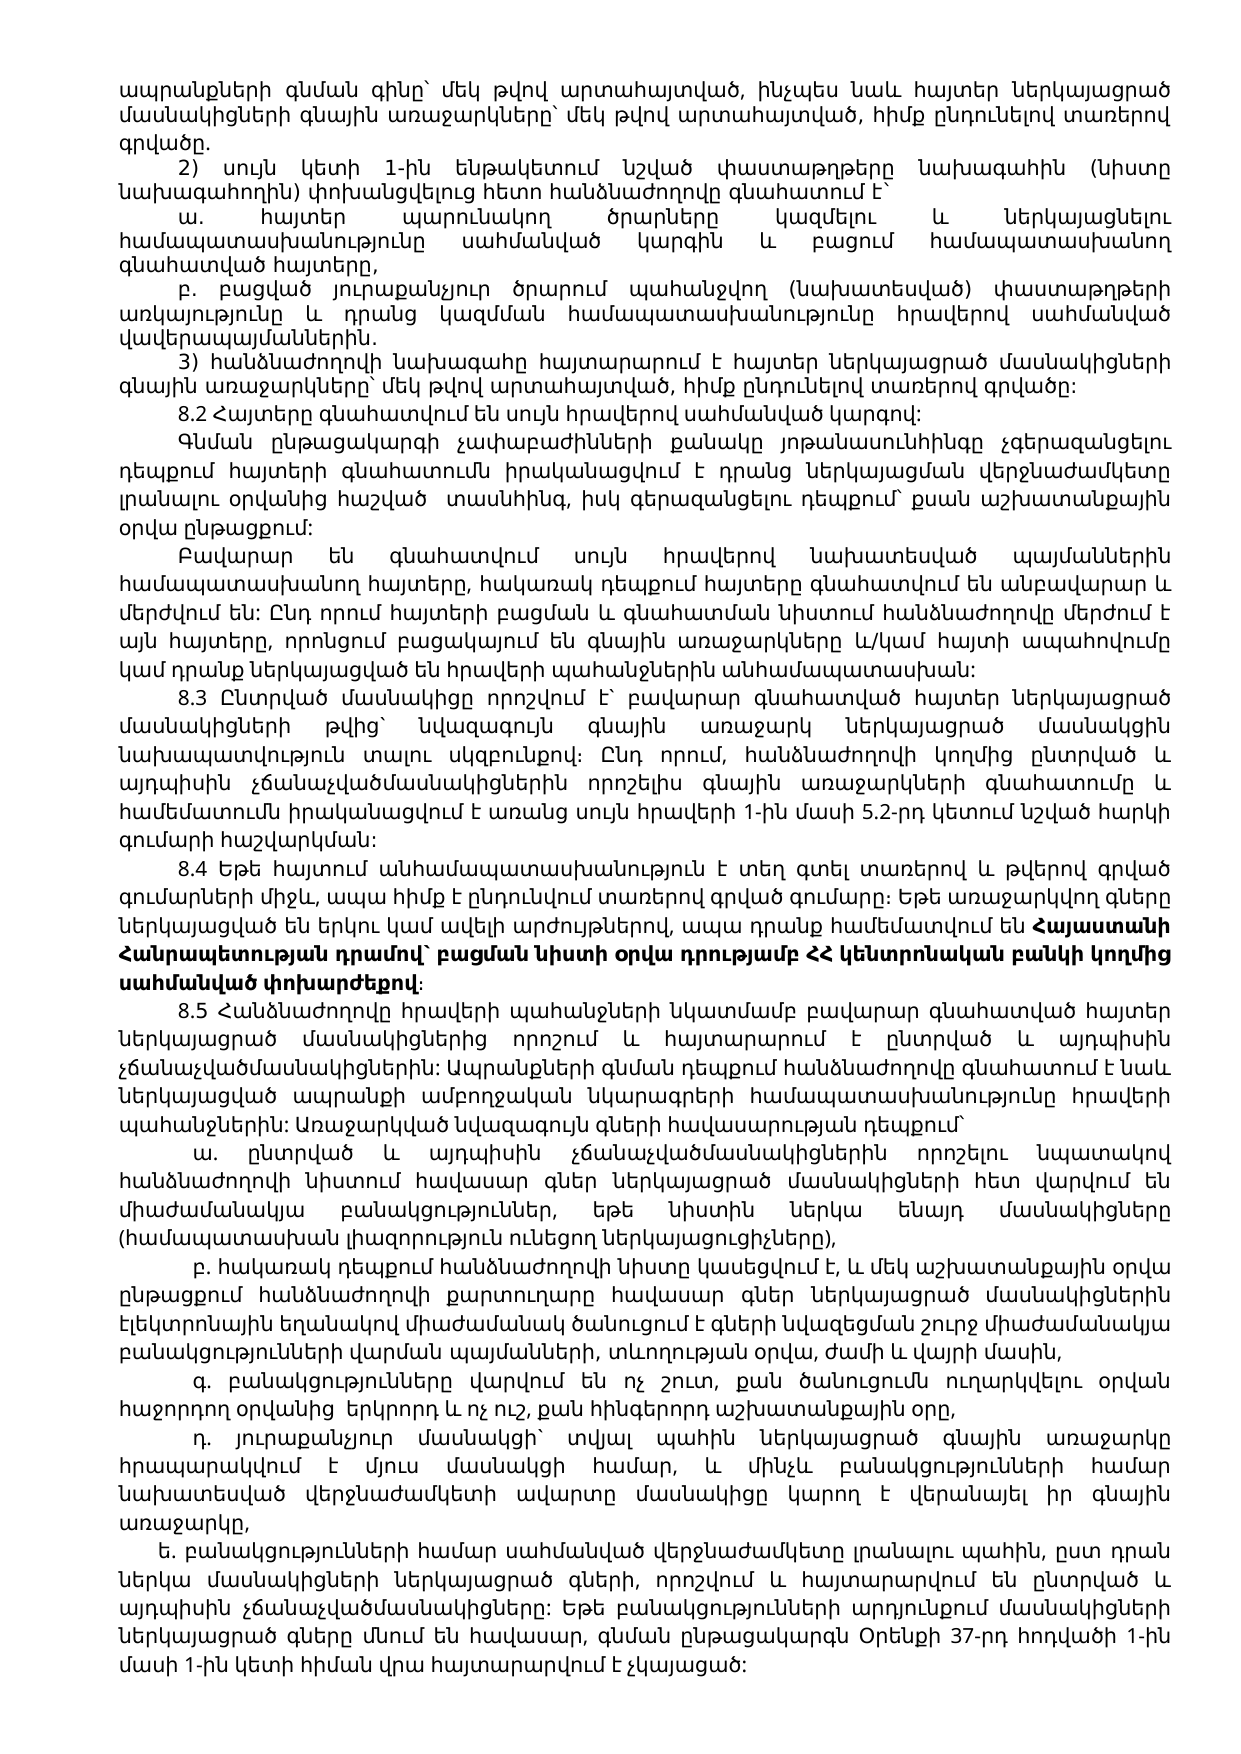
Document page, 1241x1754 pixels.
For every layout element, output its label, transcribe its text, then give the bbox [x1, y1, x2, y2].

text դ. յուրաքանչյուր մասնակցի` տվյալ պահին ներկայացրած գնային առաջարկը հրապարակվում է մյուս մասնակցի համար, և մինչև բանակցությունների համար նախատեսված վերջնաժամկետի ավարտը մասնակիցը կարող է վերանայել իր գնային առաջարկը, [118, 1423, 1171, 1536]
text 2) սույն կետի 1-ին ենթակետում նշված փաստաթղթերը նախագահին (նիստը նախագահողին) փոխանցվելուց հետո հանձնաժողովը գնահատում է` [118, 156, 1171, 205]
text Գնման ընթացակարգի չափաբաժինների քանակը յոթանասունհինգը չգերազանցելու դեպքում հայտերի գնահատումն իրականացվում է դրանց ներկայացման վերջնաժամկետը լրանալու օրվանից հաշված տասնհինգ, իսկ գերազանցելու դեպքում՝ քսան աշխատանքային օրվա ընթացքում: [118, 427, 1171, 541]
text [118, 75, 1171, 156]
text 3) հանձնաժողովի նախագահը հայտարարում է հայտեր ներկայացրած մասնակիցների գնային առաջարկները՝ մեկ թվով արտահայտված, հիմք ընդունելով տառերով գրվածը: [118, 350, 1171, 399]
text ա. հայտեր պարունակող ծրարները կազմելու և ներկայացնելու համապատասխանությունը սահմանված կարգին և բացում համապատասխանող գնահատված հայտերը, [118, 205, 1171, 277]
text գ. բանակցությունները վարվում են ոչ շուտ, քան ծանուցումն ուղարկվելու օրվան հաջորդող օրվանից երկրորդ և ոչ ուշ, քան հինգերորդ աշխատանքային օրը, [118, 1366, 1171, 1423]
text բ. բացված յուրաքանչյուր ծրարում պահանջվող (նախատեսված) փաստաթղթերի առկայությունը և դրանց կազմման համապատասխանությունը հրավերով սահմանված վավերապայմաններին. [118, 277, 1171, 350]
text 8.2 Հայտերը գնահատվում են սույն հրավերով սահմանված կարգով: [118, 399, 1171, 427]
text Բավարար են գնահատվում սույն հրավերով նախատեսված պայմաններին համապատասխանող հայտերը, հակառակ դեպքում հայտերը գնահատվում են անբավարար և մերժվում են: Ընդ որում հայտերի բացման և գնահատման նիստում հանձնաժողովը մերժում է այն հայտերը, որոնցում բացակայում են գնային առաջարկները և/կամ հայտի ապահովումը կամ դրանք ներկայացված են հրավերի պահանջներին անհամապատասխան: [118, 541, 1171, 683]
text բ. հակառակ դեպքում հանձնաժողովի նիստը կասեցվում է, և մեկ աշխատանքային օրվա ընթացքում հանձնաժողովի քարտուղարը հավասար գներ ներկայացրած մասնակիցներին էլեկտրոնային եղանակով միաժամանակ ծանուցում է գների նվազեցման շուրջ միաժամանակյա բանակցությունների վարման պայմանների, տևողության օրվա, ժամի և վայրի մասին, [118, 1252, 1171, 1366]
text ե. բանակցությունների համար սահմանված վերջնաժամկետը լրանալու պահին, ըստ դրան ներկա մասնակիցների ներկայացրած գների, որոշվում և հայտարարվում են ընտրված և այդպիսին չճանաչվածմասնակիցները: Եթե բանակցությունների արդյունքում մասնակիցների ներկայացրած գները մնում են հավասար, գնման ընթացակարգն Օրենքի 37-րդ հոդվածի 1-ին մասի 1-ին կետի հիման վրա հայտարարվում է չկայացած: [118, 1536, 1171, 1678]
text 8.3 Ընտրված մասնակիցը որոշվում է` բավարար գնահատված հայտեր ներկայացրած մասնակիցների թվից` նվազագույն գնային առաջարկ ներկայացրած մասնակցին նախապատվություն տալու սկզբունքով։ Ընդ որում, հանձնաժողովի կողմից ընտրված և այդպիսին չճանաչվածմասնակիցներին որոշելիս գնային առաջարկների գնահատումը և համեմատումն իրականացվում է առանց սույն հրավերի 1-ին մասի 5.2-րդ կետում նշված հարկի գումարի հաշվարկման: [118, 683, 1171, 854]
text ա. ընտրված և այդպիսին չճանաչվածմասնակիցներին որոշելու նպատակով հանձնաժողովի նիստում հավասար գներ ներկայացրած մասնակիցների հետ վարվում են միաժամանակյա բանակցություններ, եթե նիստին ներկա ենայդ մասնակիցները (համապատասխան լիազորություն ունեցող ներկայացուցիչները), [118, 1138, 1171, 1252]
text 8.4 Եթե հայտում անհամապատասխանություն է տեղ գտել տառերով և թվերով գրված գումարների միջև, ապա հիմք է ընդունվում տառերով գրված գումարը։ Եթե առաջարկվող գները ներկայացված են երկու կամ ավելի արժույթներով, ապա դրանք համեմատվում են Հայաստանի Հանրապետության դրամով` բացման նիստի օրվա դրությամբ ՀՀ կենտրոնական բանկի կողմից սահմանված փոխարժեքով։ [118, 854, 1171, 996]
text 8.5 Հանձնաժողովը հրավերի պահանջների նկատմամբ բավարար գնահատված հայտեր ներկայացրած մասնակիցներից որոշում և հայտարարում է ընտրված և այդպիսին չճանաչվածմասնակիցներին: Ապրանքների գնման դեպքում հանձնաժողովը գնահատում է նաև ներկայացված ապրանքի ամբողջական նկարագրերի համապատասխանությունը հրավերի պահանջներին: Առաջարկված նվազագույն գների հավասարության դեպքում՝ [118, 996, 1171, 1138]
